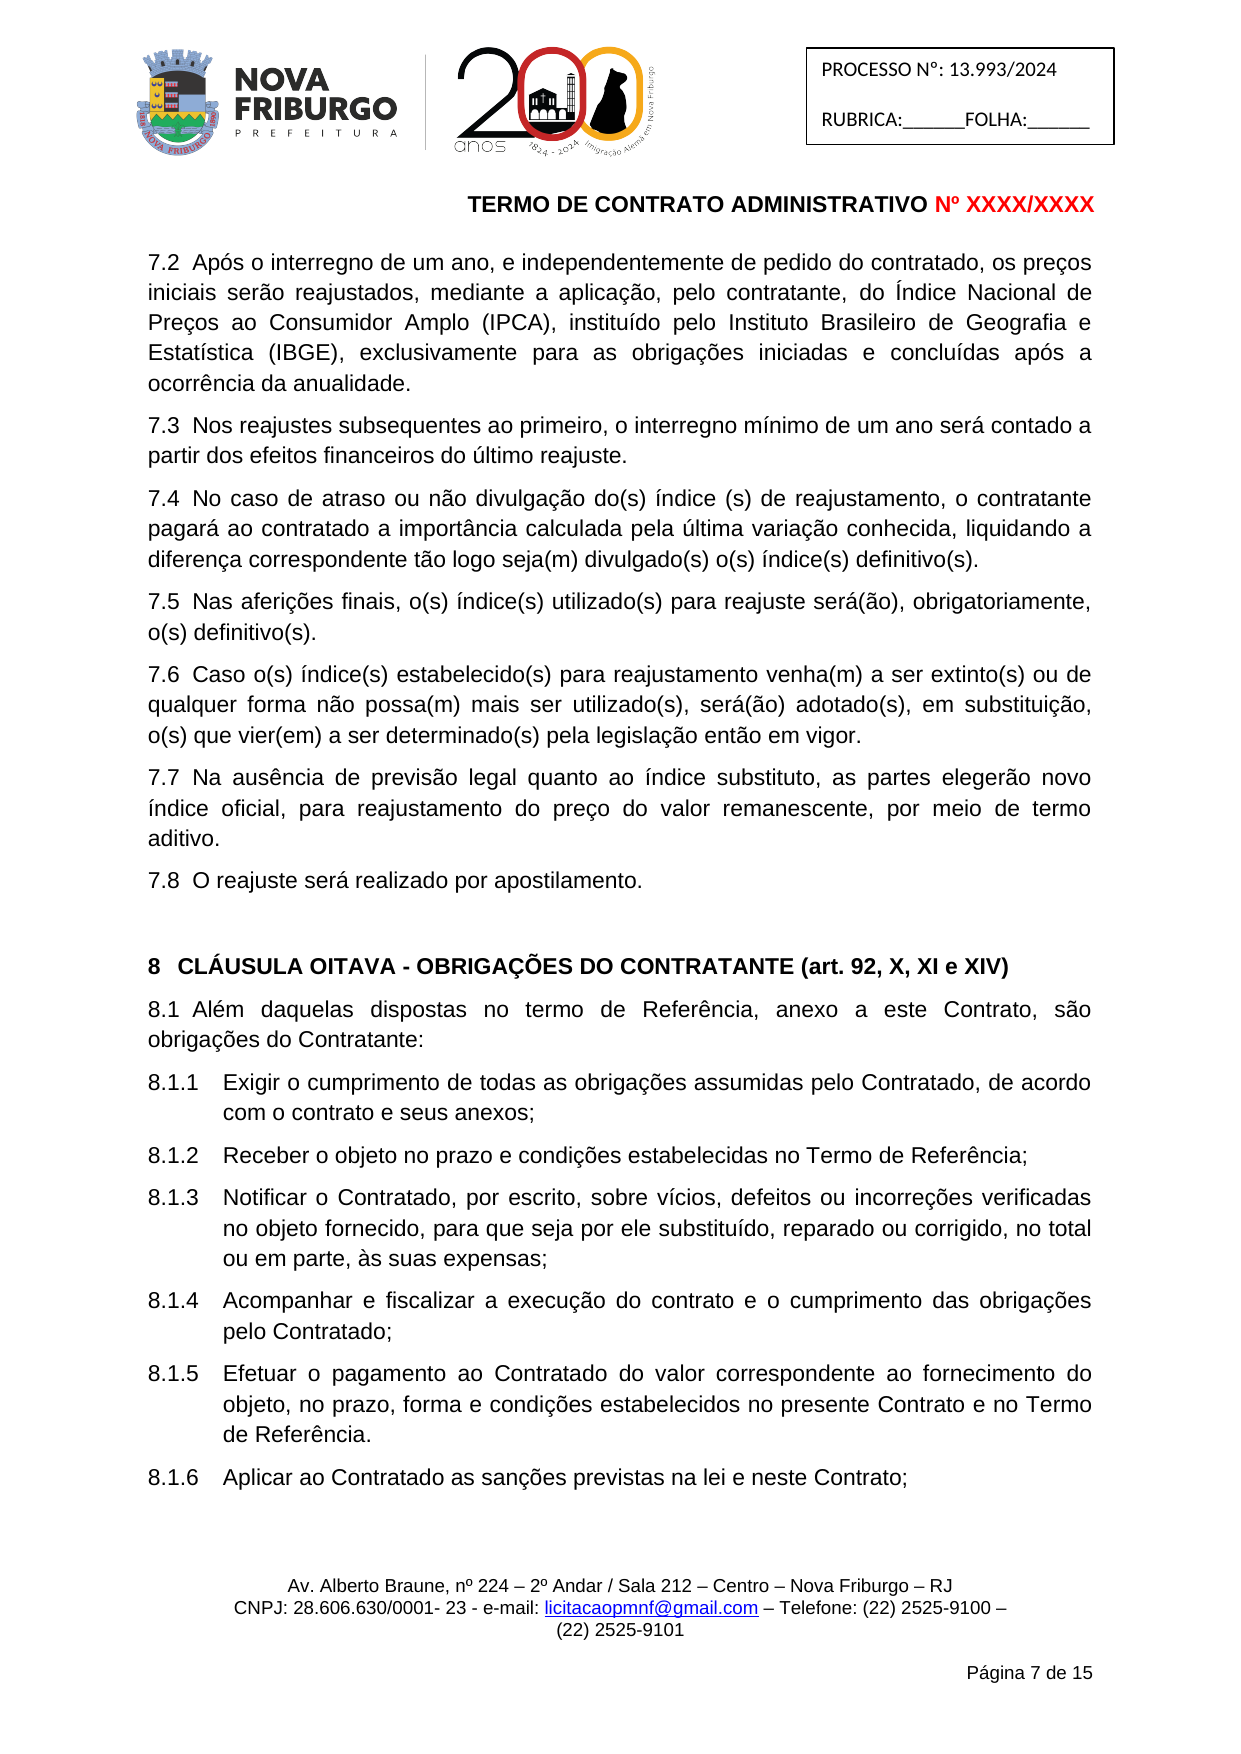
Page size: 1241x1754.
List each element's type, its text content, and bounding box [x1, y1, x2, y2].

list Efetuar o pagamento ao Contratado do valor correspondente ao fornecimento do objeto, no prazo, forma e condições estabelecidos no presente Contrato e no Termo de Referência. [148, 1360, 1092, 1447]
list No caso de atraso ou não divulgação do(s) índice (s) de reajustamento, o contratante pagará ao contratado a importância calculada pela última variação conhecida, liquidando a diferença correspondente tão logo seja(m) divulgado(s) o(s) índice(s) definitivo(s). [148, 485, 1092, 572]
list Acompanhar e fiscalizar a execução do contrato e o cumprimento das obrigações pelo Contratado; [148, 1287, 1092, 1344]
list Na ausência de previsão legal quanto ao índice substituto, as partes elegerão novo índice oficial, para reajustamento do preço do valor remanescente, por meio de termo aditivo. [148, 764, 1092, 851]
list Nos reajustes subsequentes ao primeiro, o interregno mínimo de um ano será contado a partir dos efeitos financeiros do último reajuste. [148, 412, 1092, 469]
list Além daquelas dispostas no termo de Referência, anexo a este Contrato, são obrigações do Contratante: [148, 996, 1092, 1052]
list Exigir o cumprimento de todas as obrigações assumidas pelo Contratado, de acordo com o contrato e seus anexos; [148, 1069, 1092, 1125]
list O reajuste será realizado por apostilamento. [148, 867, 1092, 894]
list Nas aferições finais, o(s) índice(s) utilizado(s) para reajuste será(ão), obrigatoriamente, o(s) definitivo(s). [148, 588, 1092, 645]
list Após o interregno de um ano, e independentemente de pedido do contratado, os preços iniciais serão reajustados, mediante a aplicação, pelo contratante, do Índice Nacional de Preços ao Consumidor Amplo (IPCA), instituído pelo Instituto Brasileiro de Geografia e Estatística (IBGE), exclusivamente para as obrigações iniciadas e concluídas após a ocorrência da anualidade. [148, 249, 1092, 396]
list Aplicar ao Contratado as sanções previstas na lei e neste Contrato; [148, 1463, 1092, 1490]
picture [109, 14, 687, 185]
list Caso o(s) índice(s) estabelecido(s) para reajustamento venha(m) a ser extinto(s) ou de qualquer forma não possa(m) mais ser utilizado(s), será(ão) adotado(s), em substituição, o(s) que vier(em) a ser determinado(s) pela legislação então em vigor. [148, 661, 1092, 748]
list Receber o objeto no prazo e condições estabelecidas no Termo de Referência; [148, 1142, 1092, 1168]
list CLÁUSULA OITAVA - OBRIGAÇÕES DO CONTRATANTE (art. 92, X, XI e XIV) [148, 953, 1092, 979]
list Notificar o Contratado, por escrito, sobre vícios, defeitos ou incorreções verificadas no objeto fornecido, para que seja por ele substituído, reparado ou corrigido, no total ou em parte, às suas expensas; [148, 1184, 1092, 1271]
